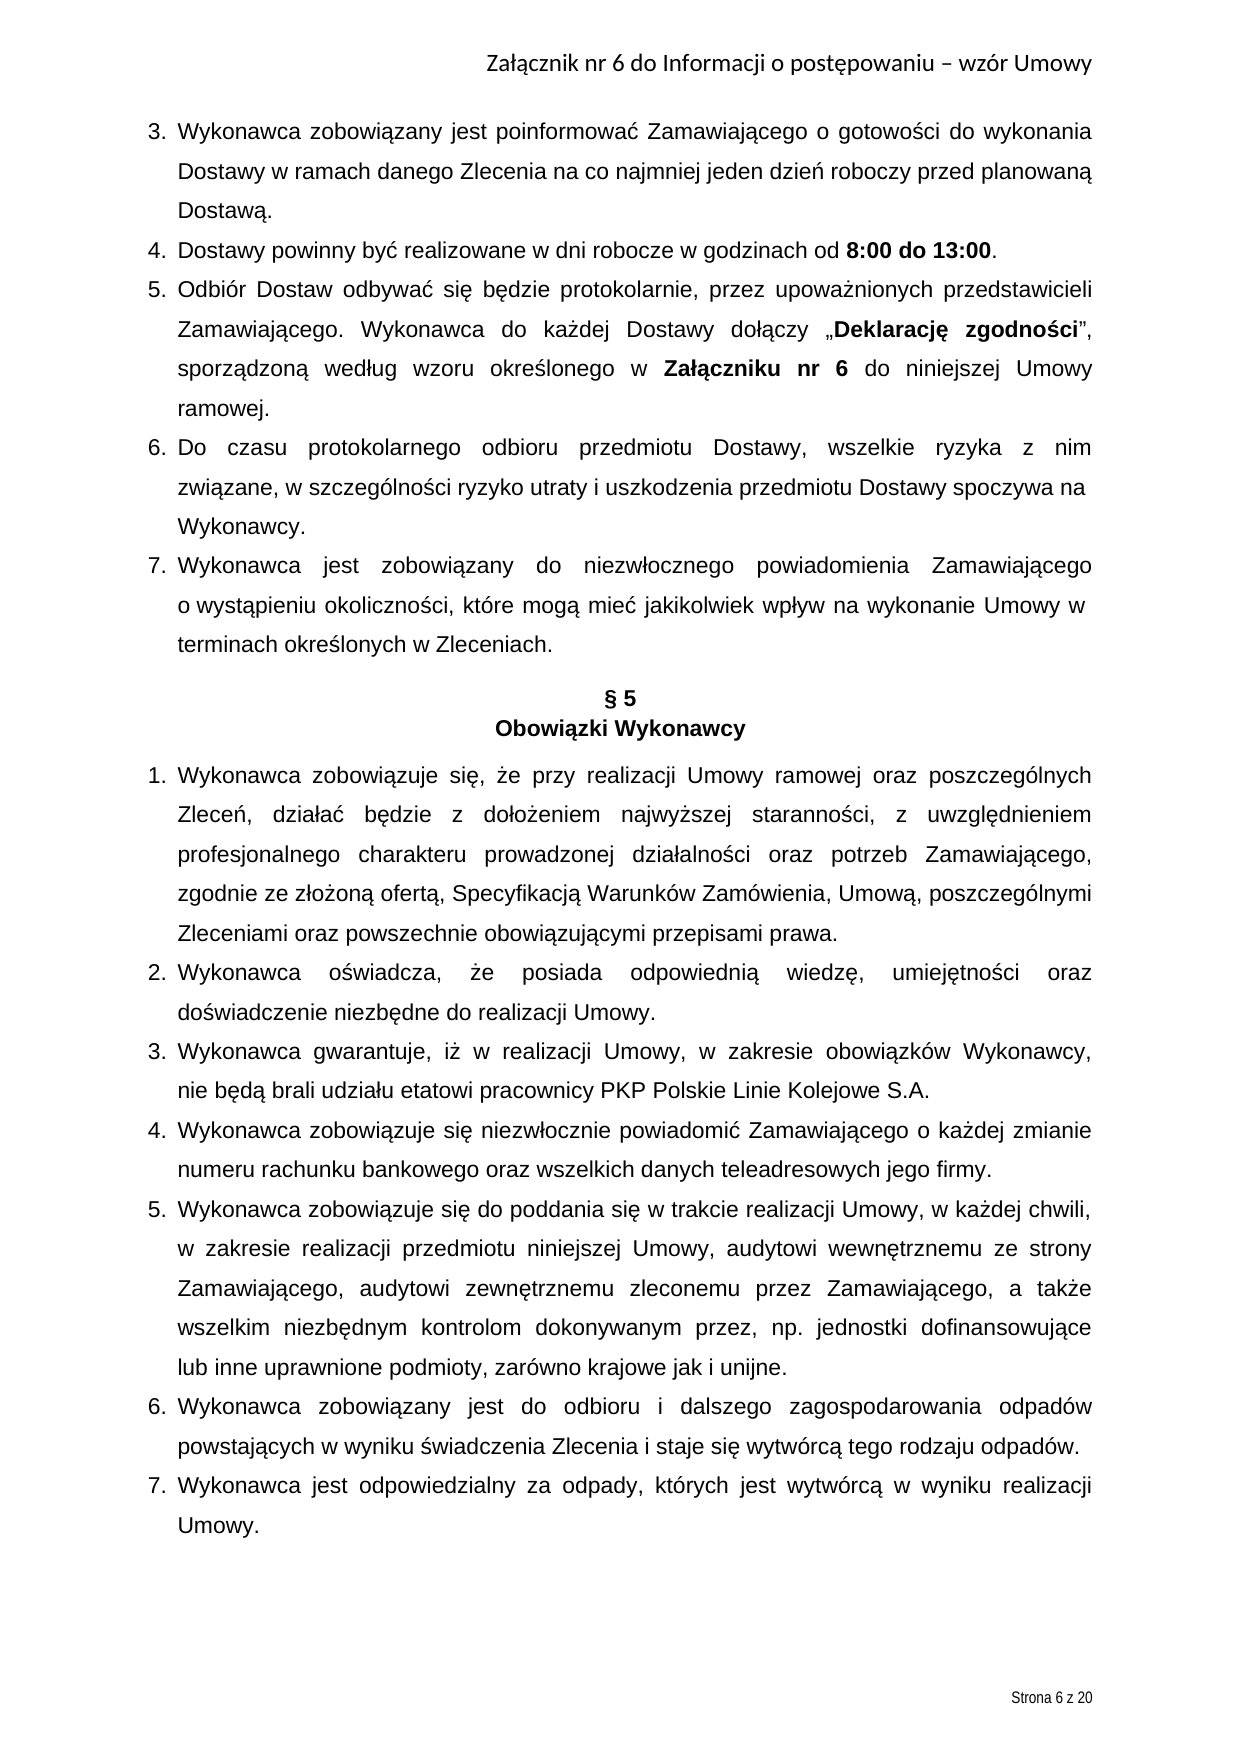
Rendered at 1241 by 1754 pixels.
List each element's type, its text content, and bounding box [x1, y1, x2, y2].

text § 5 [148, 684, 1092, 711]
list Dostawy powinny być realizowane w dni robocze w godzinach od 8:00 do 13:00. [148, 237, 1092, 263]
list Do czasu protokolarnego odbioru przedmiotu Dostawy, wszelkie ryzyka z nim związane, w szczególności ryzyko utraty i uszkodzenia przedmiotu Dostawy spoczywa na Wykonawcy. [148, 434, 1092, 539]
list Wykonawca zobowiązuje się do poddania się w trakcie realizacji Umowy, w każdej chwili, w zakresie realizacji przedmiotu niniejszej Umowy, audytowi wewnętrznemu ze strony Zamawiającego, audytowi zewnętrznemu zleconemu przez Zamawiającego, a także wszelkim niezbędnym kontrolom dokonywanym przez, np. jednostki dofinansowujące lub inne uprawnione podmioty, zarówno krajowe jak i unijne. [148, 1196, 1092, 1380]
list Wykonawca jest odpowiedzialny za odpady, których jest wytwórcą w wyniku realizacji Umowy. [148, 1472, 1092, 1538]
list Wykonawca jest zobowiązany do niezwłocznego powiadomienia Zamawiającego o wystąpieniu okoliczności, które mogą mieć jakikolwiek wpływ na wykonanie Umowy w terminach określonych w Zleceniach. [148, 552, 1092, 658]
list Wykonawca zobowiązuje się niezwłocznie powiadomić Zamawiającego o każdej zmianie numeru rachunku bankowego oraz wszelkich danych teleadresowych jego firmy. [148, 1117, 1092, 1183]
text Obowiązki Wykonawcy [148, 715, 1092, 741]
list Wykonawca zobowiązany jest poinformować Zamawiającego o gotowości do wykonania Dostawy w ramach danego Zlecenia na co najmniej jeden dzień roboczy przed planowaną Dostawą. [148, 118, 1092, 223]
list Wykonawca oświadcza, że posiada odpowiednią wiedzę, umiejętności oraz doświadczenie niezbędne do realizacji Umowy. [148, 959, 1092, 1025]
list Wykonawca gwarantuje, iż w realizacji Umowy, w zakresie obowiązków Wykonawcy, nie będą brali udziału etatowi pracownicy PKP Polskie Linie Kolejowe S.A. [148, 1038, 1092, 1104]
list Odbiór Dostaw odbywać się będzie protokolarnie, przez upoważnionych przedstawicieli Zamawiającego. Wykonawca do każdej Dostawy dołączy „Deklarację zgodności”, sporządzoną według wzoru określonego w Załączniku nr 6 do niniejszej Umowy ramowej. [148, 276, 1092, 421]
list Wykonawca zobowiązany jest do odbioru i dalszego zagospodarowania odpadów powstających w wyniku świadczenia Zlecenia i staje się wytwórcą tego rodzaju odpadów. [148, 1393, 1092, 1459]
list Wykonawca zobowiązuje się, że przy realizacji Umowy ramowej oraz poszczególnych Zleceń, działać będzie z dołożeniem najwyższej staranności, z uwzględnieniem profesjonalnego charakteru prowadzonej działalności oraz potrzeb Zamawiającego, zgodnie ze złożoną ofertą, Specyfikacją Warunków Zamówienia, Umową, poszczególnymi Zleceniami oraz powszechnie obowiązującymi przepisami prawa. [148, 762, 1092, 946]
